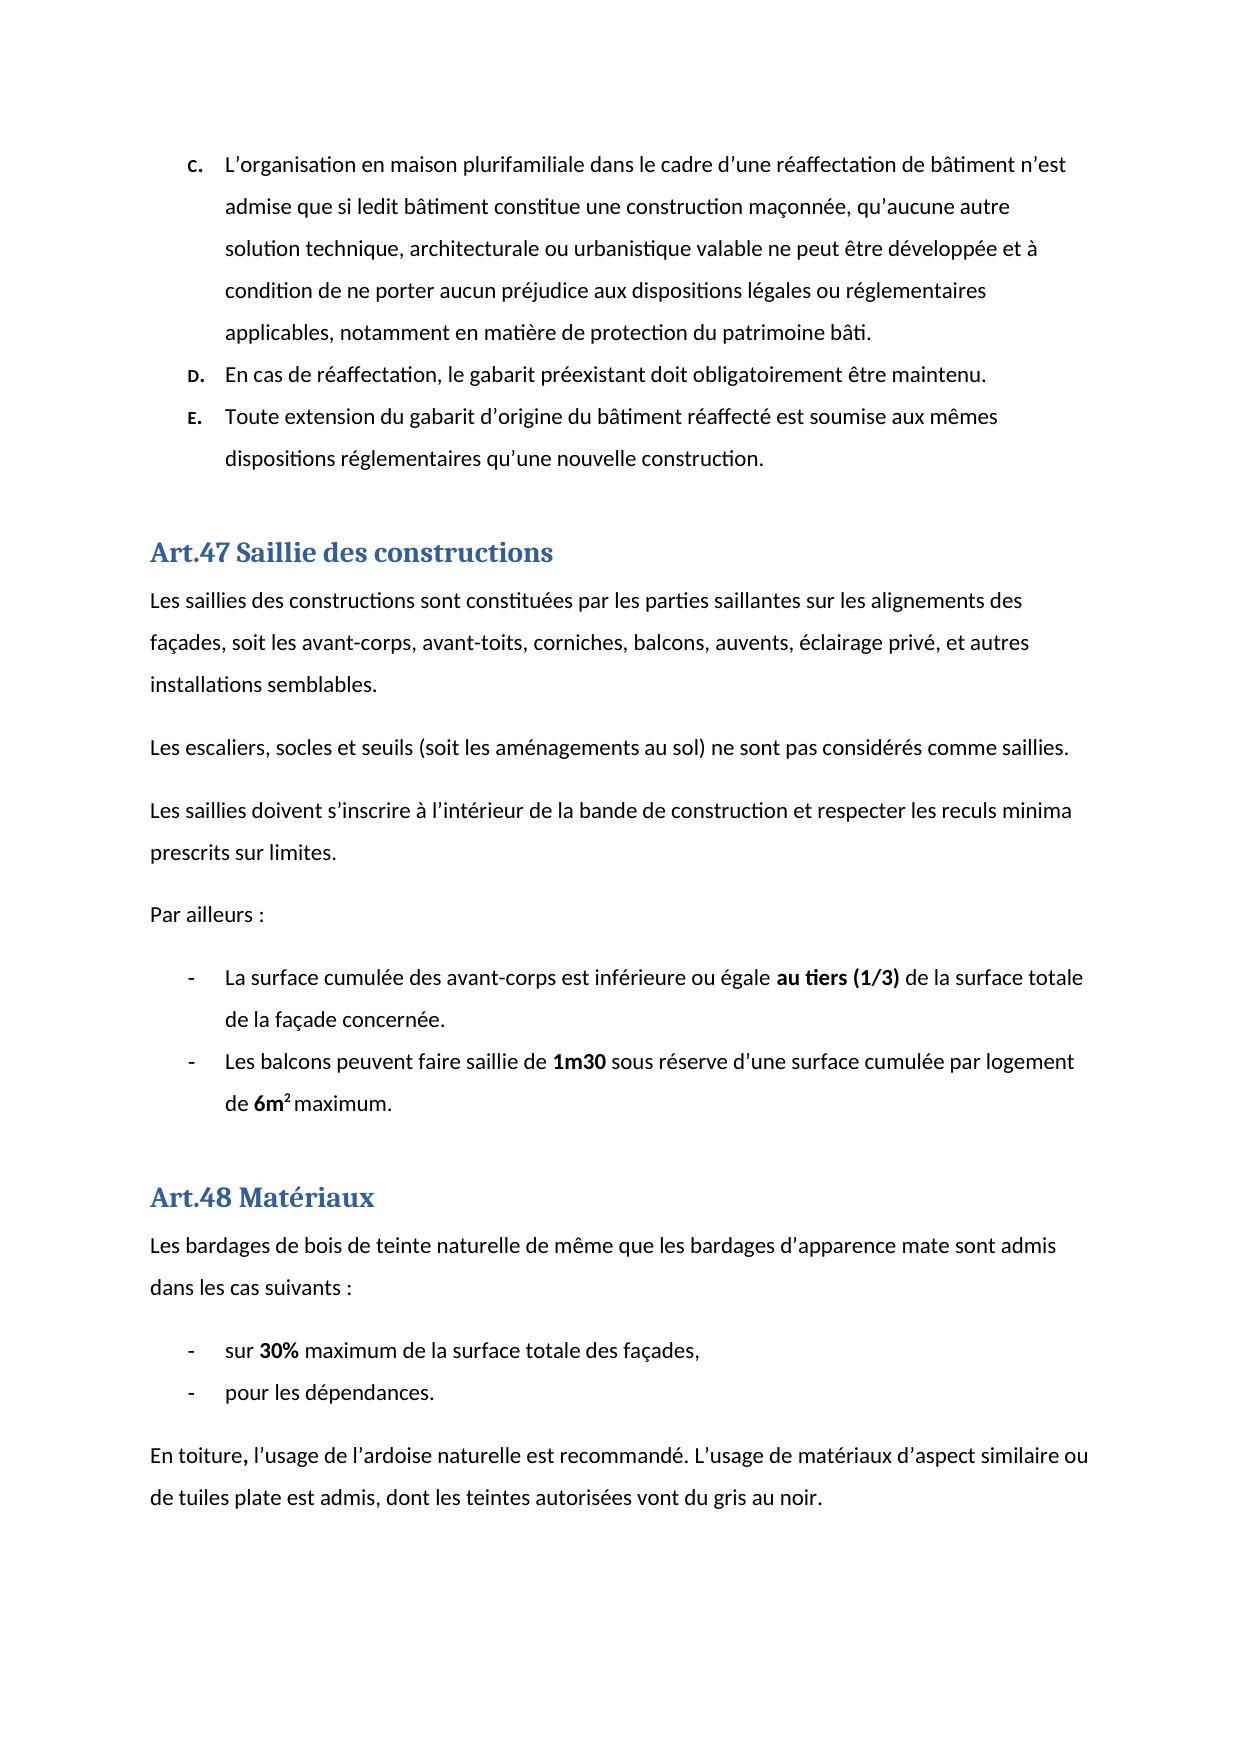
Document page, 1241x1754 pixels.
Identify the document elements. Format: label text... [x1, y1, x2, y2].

text Les bardages de bois de teinte naturelle de même que les bardages d’apparence mate sont admis dans les cas suivants : [150, 1232, 1090, 1302]
text Les escaliers, socles et seuils (soit les aménagements au sol) ne sont pas considérés comme saillies. [150, 733, 1090, 761]
text Par ailleurs : [150, 901, 1090, 928]
text En toiture, l’usage de l’ardoise naturelle est recommandé. L’usage de matériaux d’aspect similaire ou de tuiles plate est admis, dont les teintes autorisées vont du gris au noir. [150, 1441, 1090, 1511]
list Toute extension du gabarit d’origine du bâtiment réaffecté est soumise aux mêmes dispositions réglementaires qu’une nouvelle construction. [187, 402, 1090, 472]
list pour les dépendances. [187, 1378, 1090, 1406]
list Les balcons peuvent faire saillie de 1m30 sous réserve d’une surface cumulée par logement de 6m2 maximum. [187, 1047, 1090, 1117]
list En cas de réaffectation, le gabarit préexistant doit obligatoirement être maintenu. [187, 360, 1090, 388]
text Les saillies des constructions sont constituées par les parties saillantes sur les alignements des façades, soit les avant-corps, avant-toits, corniches, balcons, auvents, éclairage privé, et autres installations semblables. [150, 586, 1090, 698]
list sur 30% maximum de la surface totale des façades, [187, 1336, 1090, 1364]
list La surface cumulée des avant-corps est inférieure ou égale au tiers (1/3) de la surface totale de la façade concernée. [187, 963, 1090, 1033]
subtitle Art.47 Saillie des constructions [150, 536, 1090, 569]
subtitle Art.48 Matériaux [150, 1181, 1090, 1215]
list L’organisation en maison plurifamiliale dans le cadre d’une réaffectation de bâtiment n’est admise que si ledit bâtiment constitue une construction maçonnée, qu’aucune autre solution technique, architecturale ou urbanistique valable ne peut être développée et à condition de ne porter aucun préjudice aux dispositions légales ou réglementaires applicables, notamment en matière de protection du patrimoine bâti. [187, 150, 1090, 346]
text Les saillies doivent s’inscrire à l’intérieur de la bande de construction et respecter les reculs minima prescrits sur limites. [150, 796, 1090, 866]
